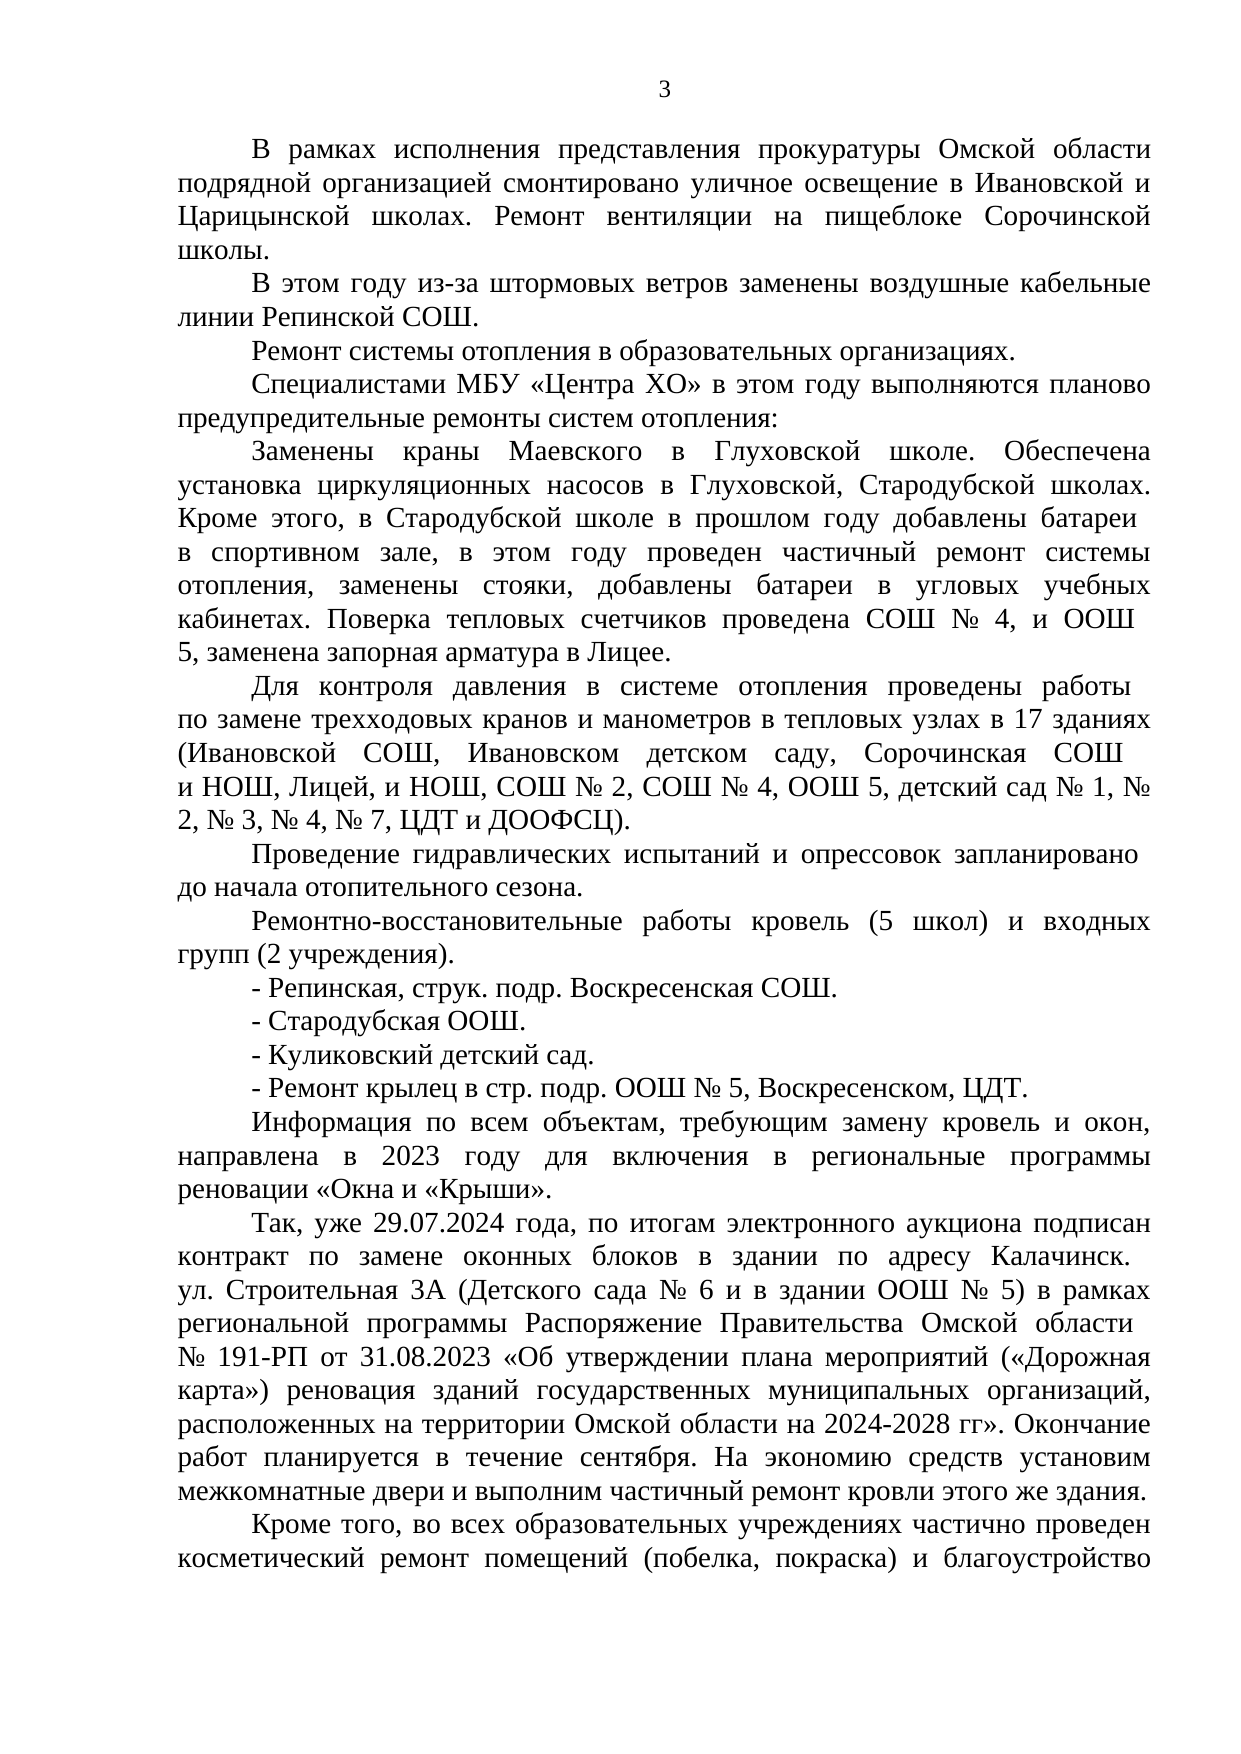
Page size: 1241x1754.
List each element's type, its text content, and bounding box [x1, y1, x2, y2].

text Ремонт системы отопления в образовательных организациях. [177, 333, 1152, 366]
text - Стародубская ООШ. [177, 1003, 1152, 1037]
text Для контроля давления в системе отопления проведены работы по замене трехходовых кранов и манометров в тепловых узлах в 17 зданиях (Ивановской СОШ, Ивановском детском саду, Сорочинская СОШ и НОШ, Лицей, и НОШ, СОШ № 2, СОШ № 4, ООШ 5, детский сад № 1, № 2, № 3, № 4, № 7, ЦДТ и ДООФСЦ). [177, 668, 1152, 836]
text Специалистами МБУ «Центра ХО» в этом году выполняются планово предупредительные ремонты систем отопления: [177, 366, 1152, 433]
text - Репинская, струк. подр. Воскресенская СОШ. [177, 970, 1152, 1003]
text В этом году из-за штормовых ветров заменены воздушные кабельные линии Репинской СОШ. [177, 266, 1152, 333]
text Проведение гидравлических испытаний и опрессовок запланировано до начала отопительного сезона. [177, 836, 1152, 903]
text - Ремонт крылец в стр. подр. ООШ № 5, Воскресенском, ЦДТ. [177, 1071, 1152, 1104]
text Ремонтно-восстановительные работы кровель (5 школ) и входных групп (2 учреждения). [177, 903, 1152, 970]
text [177, 1507, 1152, 1574]
text Так, уже 29.07.2024 года, по итогам электронного аукциона подписан контракт по замене оконных блоков в здании по адресу Калачинск. ул. Строительная 3А (Детского сада № 6 и в здании ООШ № 5) в рамках региональной программы Распоряжение Правительства Омской области № 191-РП от 31.08.2023 «Об утверждении плана мероприятий («Дорожная карта») реновация зданий государственных муниципальных организаций, расположенных на территории Омской области на 2024-2028 гг». Окончание работ планируется в течение сентября. На экономию средств установим межкомнатные двери и выполним частичный ремонт кровли этого же здания. [177, 1205, 1152, 1507]
text - Куликовский детский сад. [177, 1037, 1152, 1071]
text Информация по всем объектам, требующим замену кровель и окон, направлена в 2023 году для включения в региональные программы реновации «Окна и «Крыши». [177, 1104, 1152, 1205]
text В рамках исполнения представления прокуратуры Омской области подрядной организацией смонтировано уличное освещение в Ивановской и Царицынской школах. Ремонт вентиляции на пищеблоке Сорочинской школы. [177, 131, 1152, 266]
text Заменены краны Маевского в Глуховской школе. Обеспечена установка циркуляционных насосов в Глуховской, Стародубской школах. Кроме этого, в Стародубской школе в прошлом году добавлены батареи в спортивном зале, в этом году проведен частичный ремонт системы отопления, заменены стояки, добавлены батареи в угловых учебных кабинетах. Поверка тепловых счетчиков проведена СОШ № 4, и ООШ 5, заменена запорная арматура в Лицее. [177, 433, 1152, 668]
